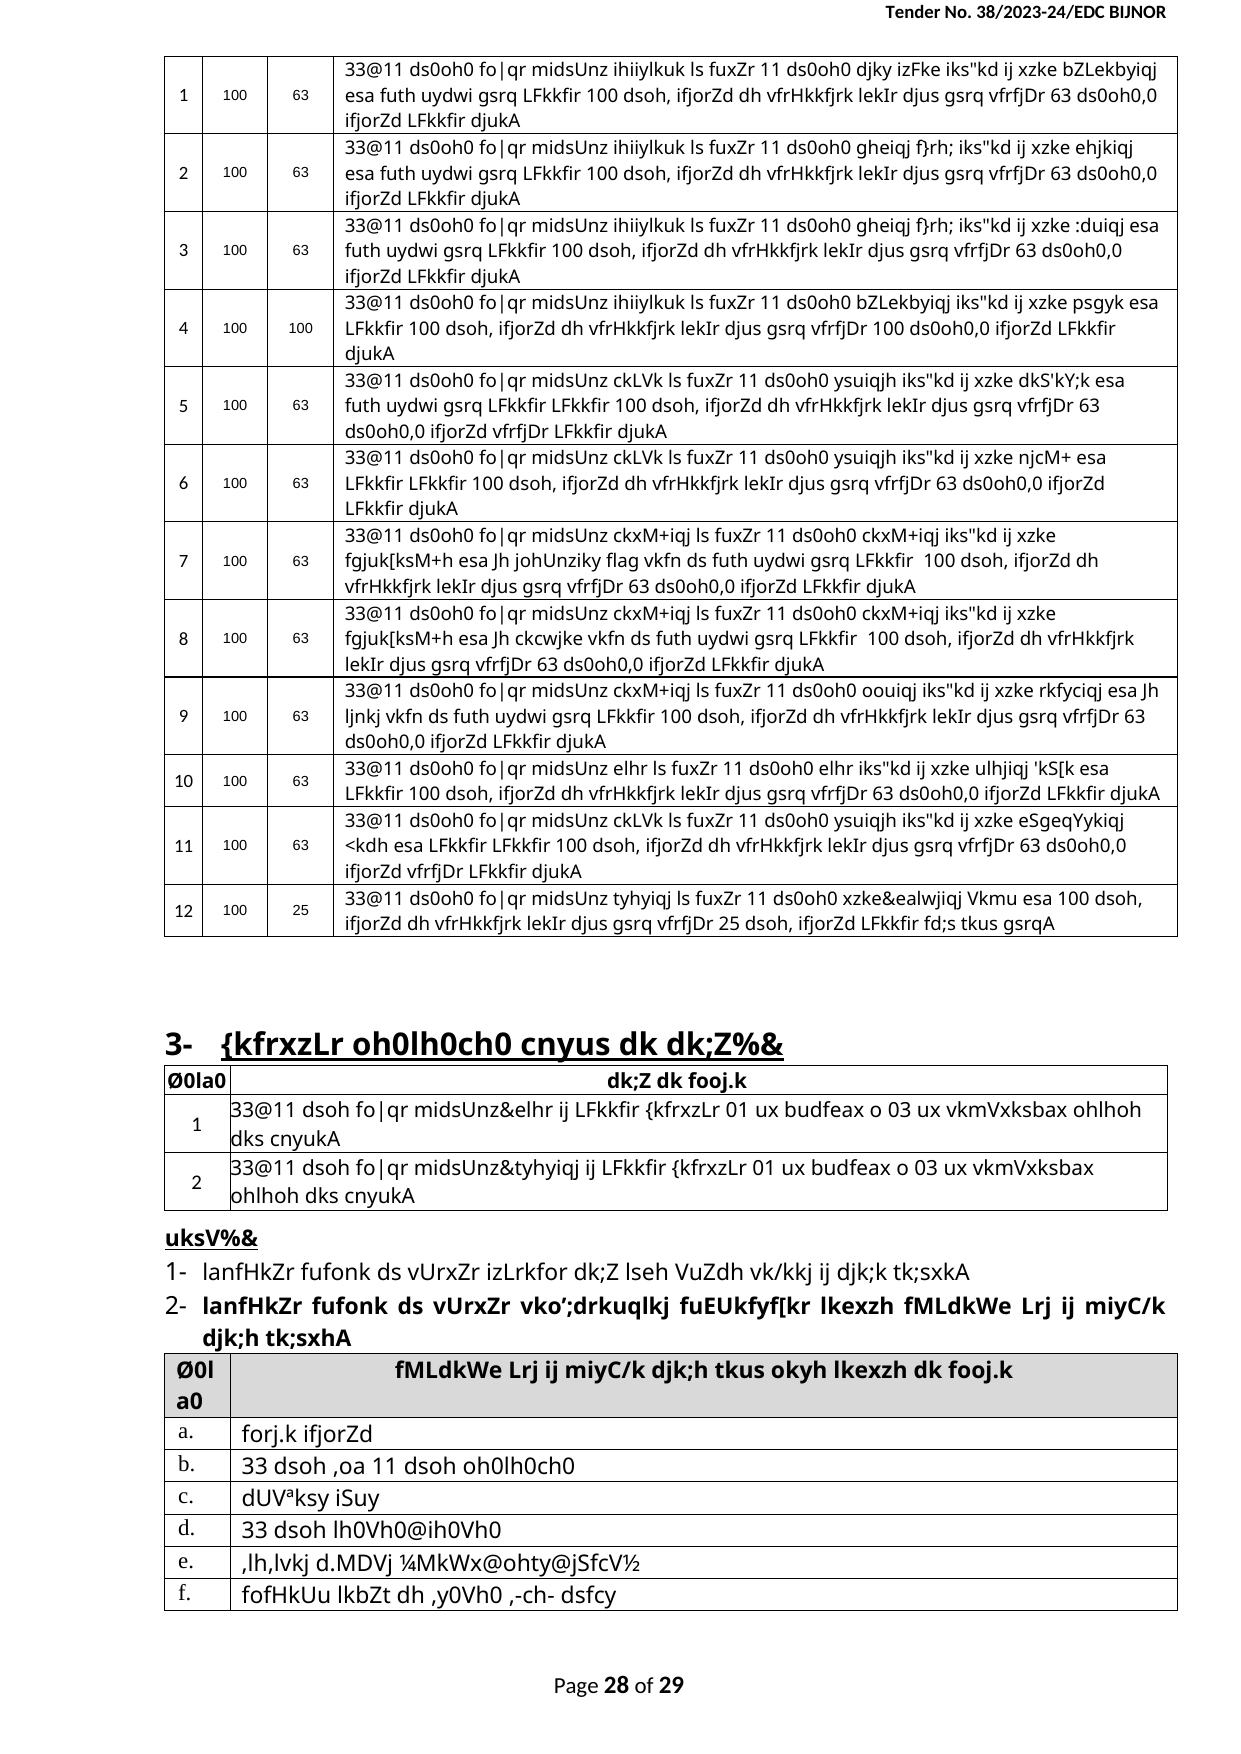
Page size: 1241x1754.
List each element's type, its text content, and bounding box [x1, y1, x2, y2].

table_cell 12 [165, 885, 202, 936]
table_cell fofHkUu lkbZt dh ,y0Vh0 ,-ch- dsfcy [231, 1579, 1177, 1610]
table_cell 100 [203, 367, 267, 444]
table_cell 100 [203, 134, 267, 211]
table_cell 100 [203, 807, 267, 884]
table_cell 63 [268, 522, 333, 599]
table_cell 100 [203, 755, 267, 806]
table_header dk;Z dk fooj.k [231, 1066, 1167, 1094]
table_cell 25 [268, 885, 333, 936]
table_cell 100 [203, 885, 267, 936]
table_cell 63 [268, 445, 333, 521]
table_cell 63 [268, 807, 333, 884]
table_cell 33@11 dsoh fo|qr midsUnz&tyhyiqj ij LFkkfir {kfrxzLr 01 ux budfeax o 03 ux vkmVxksbax ohlhoh dks cnyukA [231, 1153, 1167, 1210]
table_cell 4 [165, 290, 202, 366]
table_cell [165, 1482, 230, 1513]
table_cell 63 [268, 57, 333, 133]
table_cell 100 [268, 290, 333, 366]
table_cell 2 [165, 1153, 230, 1210]
table_cell 63 [268, 134, 333, 211]
table_cell 33@11 ds0oh0 fo|qr midsUnz ihiiylkuk ls fuxZr 11 ds0oh0 djky izFke iks"kd ij xzke bZLekbyiqj esa futh uydwi gsrq LFkkfir 100 dsoh, ifjorZd dh vfrHkkfjrk lekIr djus gsrq vfrfjDr 63 ds0oh0,0 ifjorZd LFkkfir djukA [334, 57, 1177, 133]
list lanfHkZr fufonk ds vUrxZr izLrkfor dk;Z lseh VuZdh vk/kkj ij djk;k tk;sxkA [164, 1254, 1166, 1288]
table_header Ø0la0 [165, 1066, 230, 1094]
table_cell 33@11 ds0oh0 fo|qr midsUnz ckxM+iqj ls fuxZr 11 ds0oh0 ckxM+iqj iks"kd ij xzke fgjuk[ksM+h esa Jh johUnziky flag vkfn ds futh uydwi gsrq LFkkfir 100 dsoh, ifjorZd dh vfrHkkfjrk lekIr djus gsrq vfrfjDr 63 ds0oh0,0 ifjorZd LFkkfir djukA [334, 522, 1177, 599]
table_cell 63 [268, 600, 333, 676]
table_cell 63 [268, 678, 333, 754]
list lanfHkZr fufonk ds vUrxZr vko’;drkuqlkj fuEUkfyf[kr lkexzh fMLdkWe Lrj ij miyC/k djk;h tk;sxhA [164, 1288, 1166, 1353]
table_cell 1 [165, 57, 202, 133]
table_cell [165, 1547, 230, 1578]
table_cell 33 dsoh ,oa 11 dsoh oh0lh0ch0 [231, 1450, 1177, 1481]
table_cell dUVªksy iSuy [231, 1482, 1177, 1513]
table_cell 100 [203, 445, 267, 521]
table_cell 5 [165, 367, 202, 444]
table_cell [165, 1450, 230, 1481]
table_cell 100 [203, 57, 267, 133]
table_cell 33@11 ds0oh0 fo|qr midsUnz ckLVk ls fuxZr 11 ds0oh0 ysuiqjh iks"kd ij xzke dkS'kY;k esa futh uydwi gsrq LFkkfir LFkkfir 100 dsoh, ifjorZd dh vfrHkkfjrk lekIr djus gsrq vfrfjDr 63 ds0oh0,0 ifjorZd vfrfjDr LFkkfir djukA [334, 367, 1177, 444]
table_cell [165, 1579, 230, 1610]
table_cell 9 [165, 678, 202, 754]
table_cell 33@11 ds0oh0 fo|qr midsUnz tyhyiqj ls fuxZr 11 ds0oh0 xzke&ealwjiqj Vkmu esa 100 dsoh, ifjorZd dh vfrHkkfjrk lekIr djus gsrq vfrfjDr 25 dsoh, ifjorZd LFkkfir fd;s tkus gsrqA [334, 885, 1177, 936]
table_cell [165, 1515, 230, 1546]
table_header fMLdkWe Lrj ij miyC/k djk;h tkus okyh lkexzh dk fooj.k [231, 1354, 1177, 1417]
table_cell 33@11 ds0oh0 fo|qr midsUnz ihiiylkuk ls fuxZr 11 ds0oh0 bZLekbyiqj iks"kd ij xzke psgyk esa LFkkfir 100 dsoh, ifjorZd dh vfrHkkfjrk lekIr djus gsrq vfrfjDr 100 ds0oh0,0 ifjorZd LFkkfir djukA [334, 290, 1177, 366]
table_cell 6 [165, 445, 202, 521]
table_cell 33@11 ds0oh0 fo|qr midsUnz ckLVk ls fuxZr 11 ds0oh0 ysuiqjh iks"kd ij xzke njcM+ esa LFkkfir LFkkfir 100 dsoh, ifjorZd dh vfrHkkfjrk lekIr djus gsrq vfrfjDr 63 ds0oh0,0 ifjorZd LFkkfir djukA [334, 445, 1177, 521]
table_cell 10 [165, 755, 202, 806]
table_cell 100 [203, 290, 267, 366]
table_cell 63 [268, 755, 333, 806]
list uksV%& [108, 1222, 1166, 1254]
table_cell 11 [165, 807, 202, 884]
table_header Ø0la0 [165, 1354, 230, 1417]
table_cell 7 [165, 522, 202, 599]
table_cell 33@11 dsoh fo|qr midsUnz&elhr ij LFkkfir {kfrxzLr 01 ux budfeax o 03 ux vkmVxksbax ohlhoh dks cnyukA [231, 1095, 1167, 1152]
table_cell 33@11 ds0oh0 fo|qr midsUnz ckLVk ls fuxZr 11 ds0oh0 ysuiqjh iks"kd ij xzke eSgeqYykiqj <kdh esa LFkkfir LFkkfir 100 dsoh, ifjorZd dh vfrHkkfjrk lekIr djus gsrq vfrfjDr 63 ds0oh0,0 ifjorZd vfrfjDr LFkkfir djukA [334, 807, 1177, 884]
table_cell 63 [268, 367, 333, 444]
table_cell forj.k ifjorZd [231, 1418, 1177, 1449]
table_cell 33@11 ds0oh0 fo|qr midsUnz ihiiylkuk ls fuxZr 11 ds0oh0 gheiqj f}rh; iks"kd ij xzke :duiqj esa futh uydwi gsrq LFkkfir 100 dsoh, ifjorZd dh vfrHkkfjrk lekIr djus gsrq vfrfjDr 63 ds0oh0,0 ifjorZd LFkkfir djukA [334, 212, 1177, 288]
table_cell 100 [203, 212, 267, 288]
table_cell 63 [268, 212, 333, 288]
table_cell 8 [165, 600, 202, 676]
table_cell 33@11 ds0oh0 fo|qr midsUnz ckxM+iqj ls fuxZr 11 ds0oh0 ckxM+iqj iks"kd ij xzke fgjuk[ksM+h esa Jh ckcwjke vkfn ds futh uydwi gsrq LFkkfir 100 dsoh, ifjorZd dh vfrHkkfjrk lekIr djus gsrq vfrfjDr 63 ds0oh0,0 ifjorZd LFkkfir djukA [334, 600, 1177, 676]
table_cell 100 [203, 678, 267, 754]
table_cell 2 [165, 134, 202, 211]
table_cell 3 [165, 212, 202, 288]
table_cell 1 [165, 1095, 230, 1152]
table_cell 33@11 ds0oh0 fo|qr midsUnz ihiiylkuk ls fuxZr 11 ds0oh0 gheiqj f}rh; iks"kd ij xzke ehjkiqj esa futh uydwi gsrq LFkkfir 100 dsoh, ifjorZd dh vfrHkkfjrk lekIr djus gsrq vfrfjDr 63 ds0oh0,0 ifjorZd LFkkfir djukA [334, 134, 1177, 211]
table_cell [165, 1418, 230, 1449]
table_cell 100 [203, 600, 267, 676]
list {kfrxzLr oh0lh0ch0 cnyus dk dk;Z%& [164, 1022, 1166, 1065]
table_cell 100 [203, 522, 267, 599]
table_cell ,lh,lvkj d.MDVj ¼MkWx@ohty@jSfcV½ [231, 1547, 1177, 1578]
table_cell 33 dsoh lh0Vh0@ih0Vh0 [231, 1515, 1177, 1546]
table_cell 33@11 ds0oh0 fo|qr midsUnz elhr ls fuxZr 11 ds0oh0 elhr iks"kd ij xzke ulhjiqj 'kS[k esa LFkkfir 100 dsoh, ifjorZd dh vfrHkkfjrk lekIr djus gsrq vfrfjDr 63 ds0oh0,0 ifjorZd LFkkfir djukA [334, 755, 1177, 806]
table_cell 33@11 ds0oh0 fo|qr midsUnz ckxM+iqj ls fuxZr 11 ds0oh0 oouiqj iks"kd ij xzke rkfyciqj esa Jh ljnkj vkfn ds futh uydwi gsrq LFkkfir 100 dsoh, ifjorZd dh vfrHkkfjrk lekIr djus gsrq vfrfjDr 63 ds0oh0,0 ifjorZd LFkkfir djukA [334, 678, 1177, 754]
